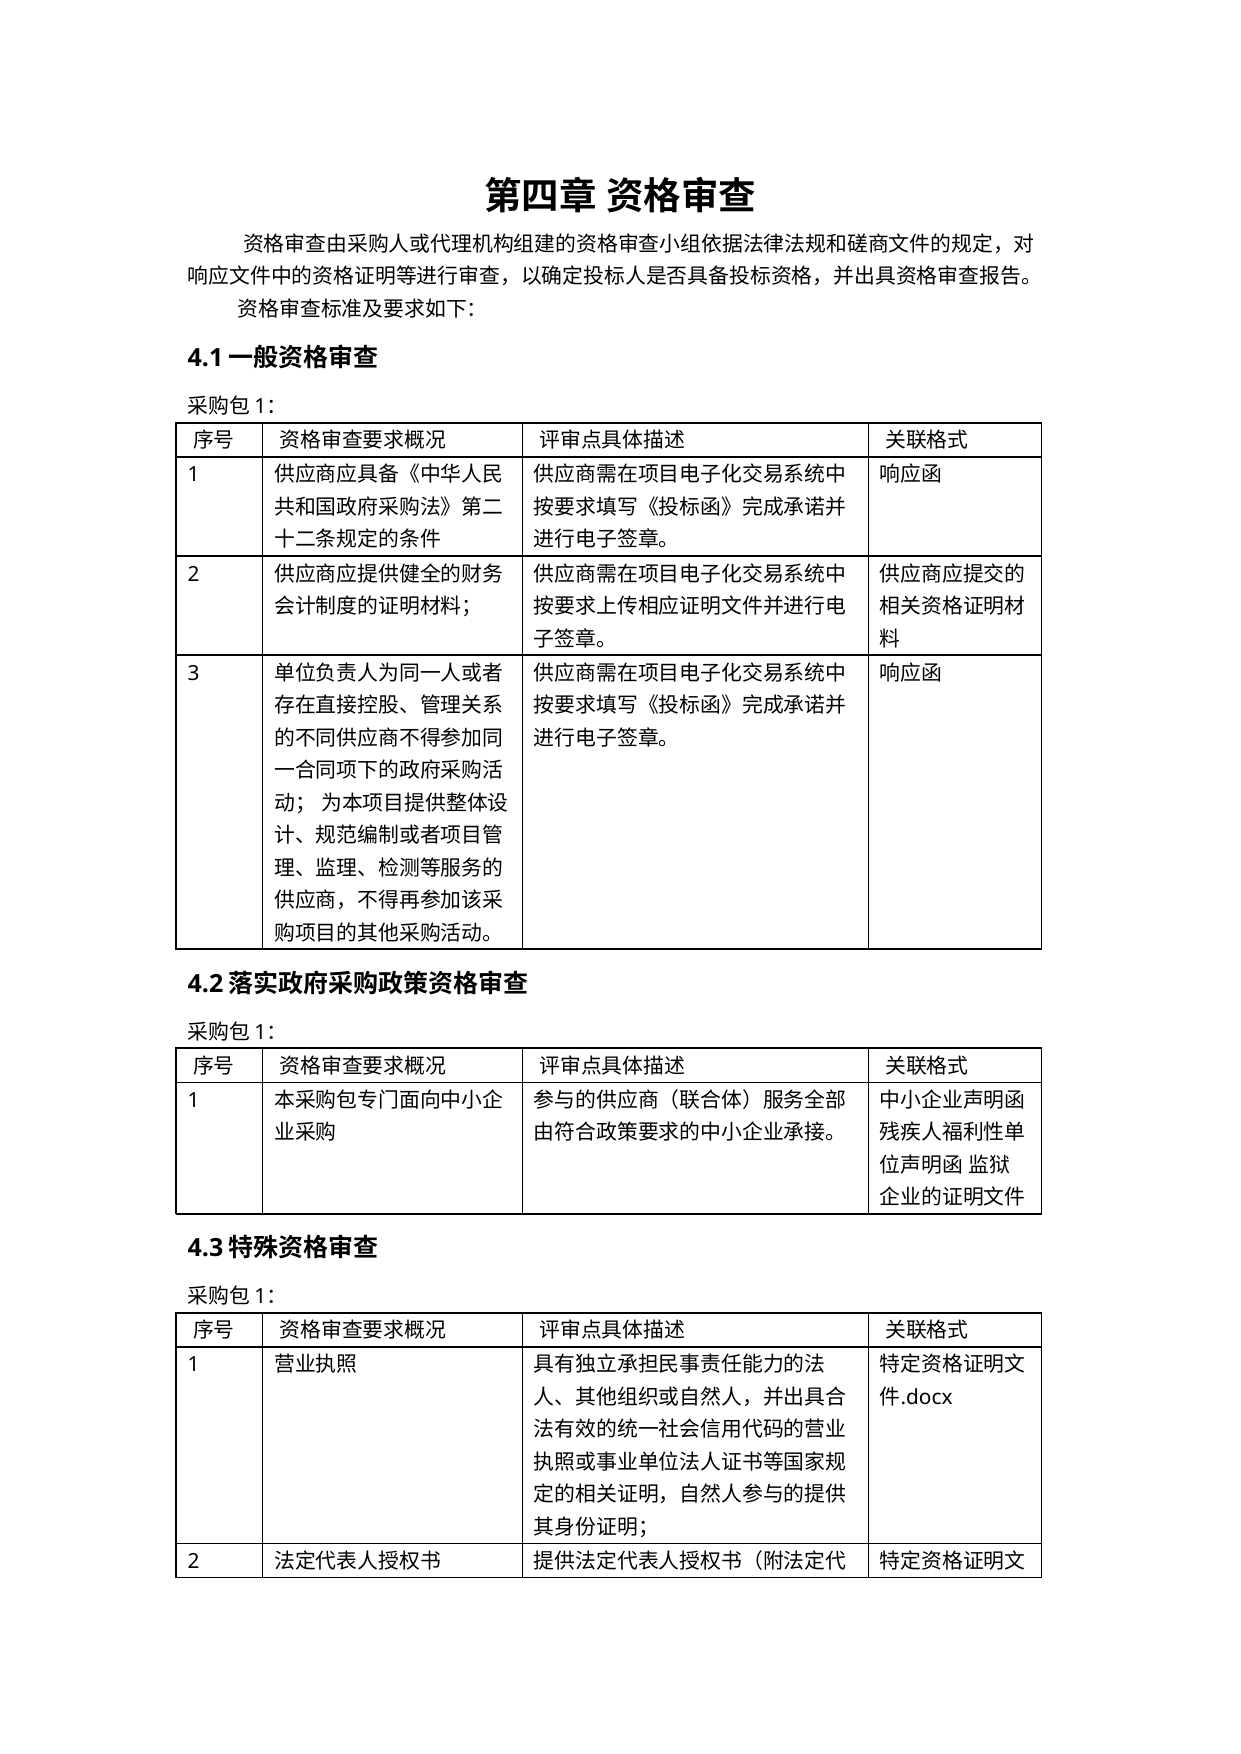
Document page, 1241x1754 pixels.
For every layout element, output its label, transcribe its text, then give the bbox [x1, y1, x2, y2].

table_cell 供应商需在项目电子化交易系统中按要求填写《投标函》完成承诺并进行电子签章。 [523, 656, 868, 948]
table_cell 中小企业声明函 残疾人福利性单位声明函 监狱企业的证明文件 [869, 1083, 1041, 1213]
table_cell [523, 1544, 868, 1577]
table_cell 1 [177, 1083, 262, 1213]
table_header 资格审查要求概况 [263, 424, 522, 456]
table_header 序号 [177, 1049, 262, 1081]
text 采购包1： [187, 1015, 1053, 1047]
text 资格审查标准及要求如下： [187, 292, 1053, 324]
table_cell 法定代表人授权书 [263, 1544, 522, 1577]
table_cell 参与的供应商（联合体）服务全部由符合政策要求的中小企业承接。 [523, 1083, 868, 1213]
table_header 序号 [177, 1314, 262, 1346]
table_header 资格审查要求概况 [263, 1314, 522, 1346]
table_cell 响应函 [869, 656, 1041, 948]
table_cell 2 [177, 557, 262, 654]
table_cell 1 [177, 1348, 262, 1543]
text 资格审查由采购人或代理机构组建的资格审查小组依据法律法规和磋商文件的规定，对响应文件中的资格证明等进行审查，以确定投标人是否具备投标资格，并出具资格审查报告。 [187, 227, 1053, 292]
table_header 关联格式 [869, 424, 1041, 456]
table_cell 3 [177, 656, 262, 948]
table_cell 供应商需在项目电子化交易系统中按要求填写《投标函》完成承诺并进行电子签章。 [523, 458, 868, 555]
table_cell 本采购包专门面向中小企业采购 [263, 1083, 522, 1213]
table_cell 供应商应提供健全的财务会计制度的证明材料； [263, 557, 522, 654]
table_header 序号 [177, 424, 262, 456]
text 第四章 资格审查 [187, 162, 1053, 227]
table_cell 2 [177, 1544, 262, 1577]
table_cell 供应商应提交的相关资格证明材料 [869, 557, 1041, 654]
table_cell 营业执照 [263, 1348, 522, 1543]
text 采购包1： [187, 1279, 1053, 1312]
table_cell 响应函 [869, 458, 1041, 555]
text 4.3特殊资格审查 [187, 1214, 1053, 1279]
table_header 资格审查要求概况 [263, 1049, 522, 1081]
table_header 关联格式 [869, 1049, 1041, 1081]
table_header 关联格式 [869, 1314, 1041, 1346]
text 4.1一般资格审查 [187, 324, 1053, 389]
table_cell 特定资格证明文件.docx [869, 1544, 1041, 1577]
table_cell 特定资格证明文件.docx [869, 1348, 1041, 1543]
text 4.2落实政府采购政策资格审查 [187, 950, 1053, 1015]
table_cell 供应商需在项目电子化交易系统中按要求上传相应证明文件并进行电子签章。 [523, 557, 868, 654]
table_cell 1 [177, 458, 262, 555]
table_cell 供应商应具备《中华人民共和国政府采购法》第二十二条规定的条件 [263, 458, 522, 555]
table_cell 单位负责人为同一人或者存在直接控股、管理关系的不同供应商不得参加同一合同项下的政府采购活动； 为本项目提供整体设计、规范编制或者项目管理、监理、检测等服务的供应商，不得再参加该采购项目的其他采购活动。 [263, 656, 522, 948]
table_cell 具有独立承担民事责任能力的法人、其他组织或自然人，并出具合法有效的统一社会信用代码的营业执照或事业单位法人证书等国家规定的相关证明，自然人参与的提供其身份证明； [523, 1348, 868, 1543]
table_header 评审点具体描述 [523, 424, 868, 456]
table_header 评审点具体描述 [523, 1049, 868, 1081]
table_header 评审点具体描述 [523, 1314, 868, 1346]
text 采购包1： [187, 389, 1053, 422]
